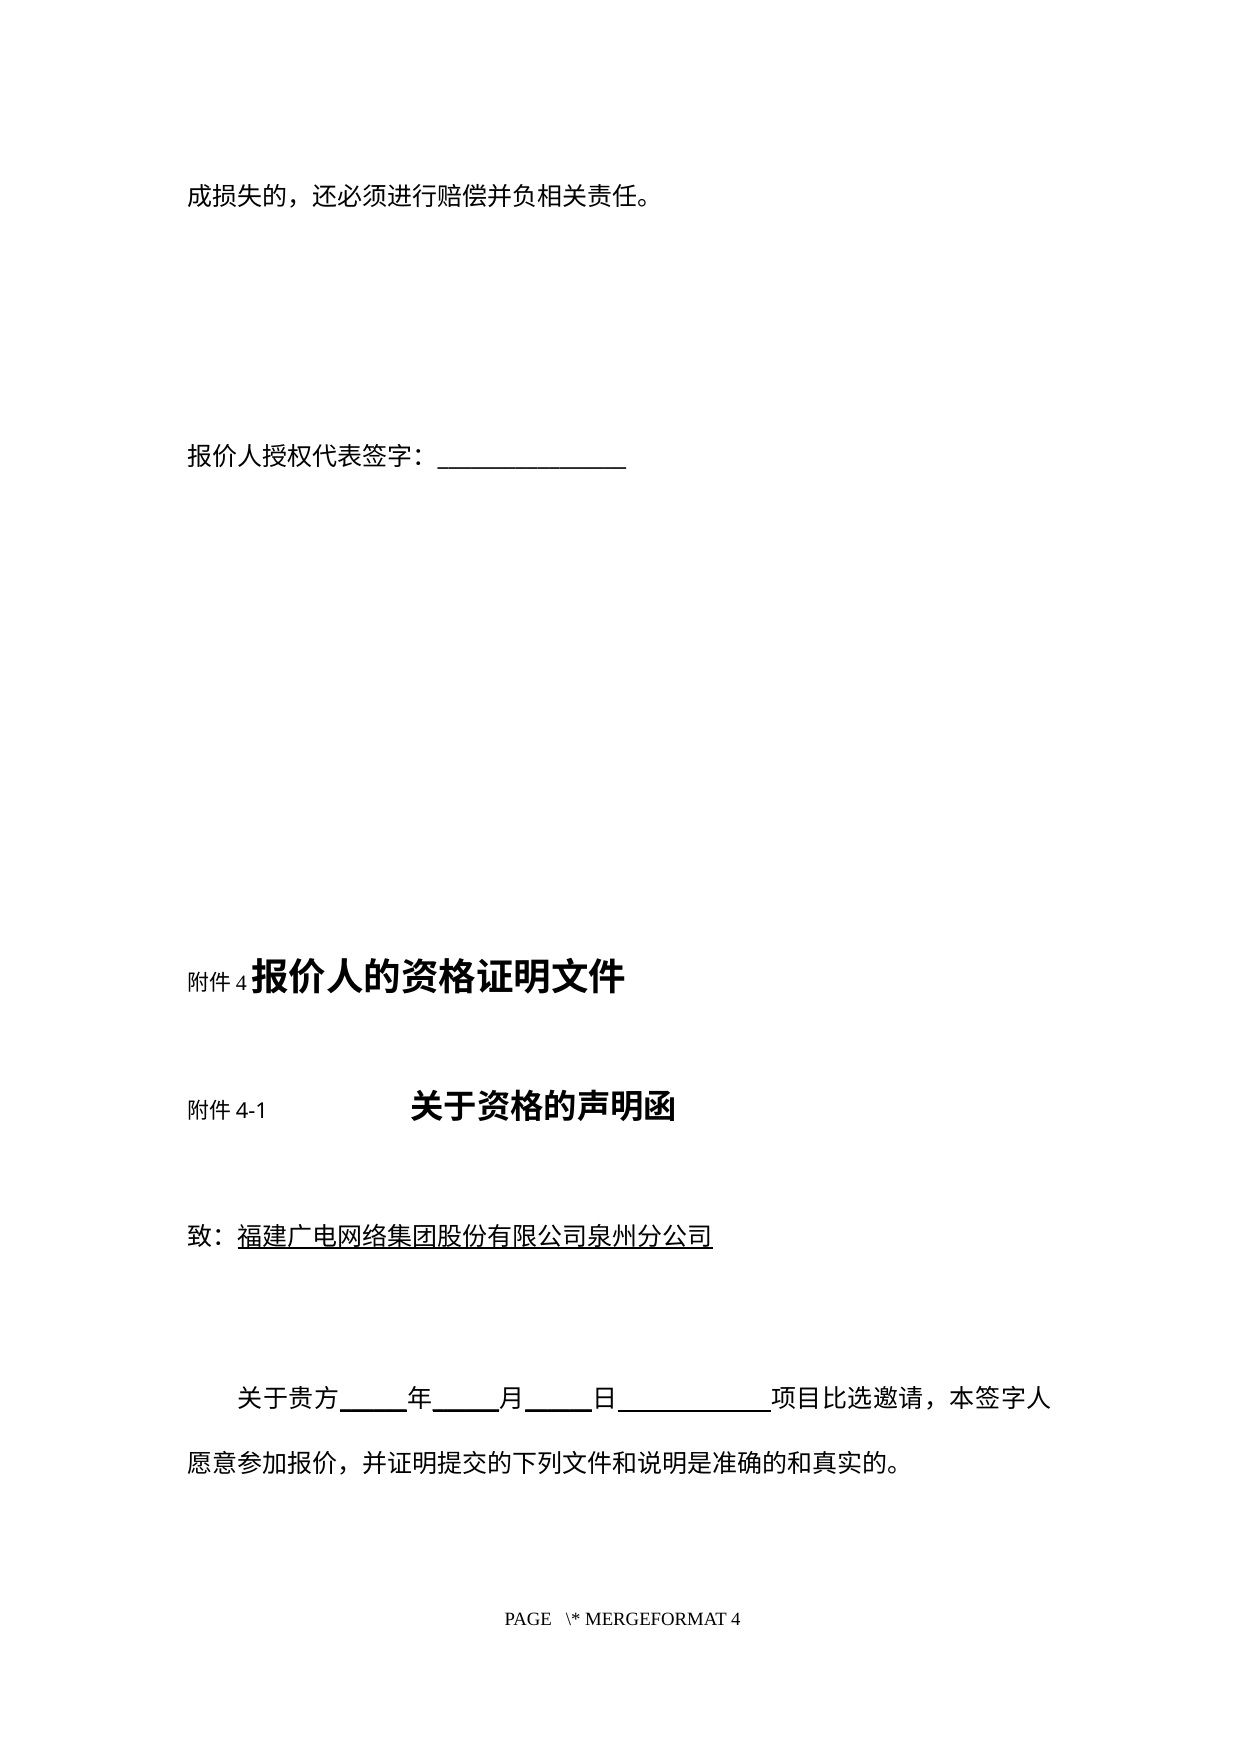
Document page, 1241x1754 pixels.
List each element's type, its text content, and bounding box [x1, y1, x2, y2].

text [187, 162, 1053, 227]
text 致：福建广电网络集团股份有限公司泉州分公司 [187, 1202, 1053, 1267]
text 附件4-1 关于资格的声明函 [187, 1072, 1053, 1137]
text 报价人授权代表签字：_________________ [187, 422, 1053, 487]
text 附件4报价人的资格证明文件 [187, 942, 1053, 1007]
text 关于贵方______年______月______日 项目比选邀请，本签字人愿意参加报价，并证明提交的下列文件和说明是准确的和真实的。 [187, 1364, 1053, 1494]
